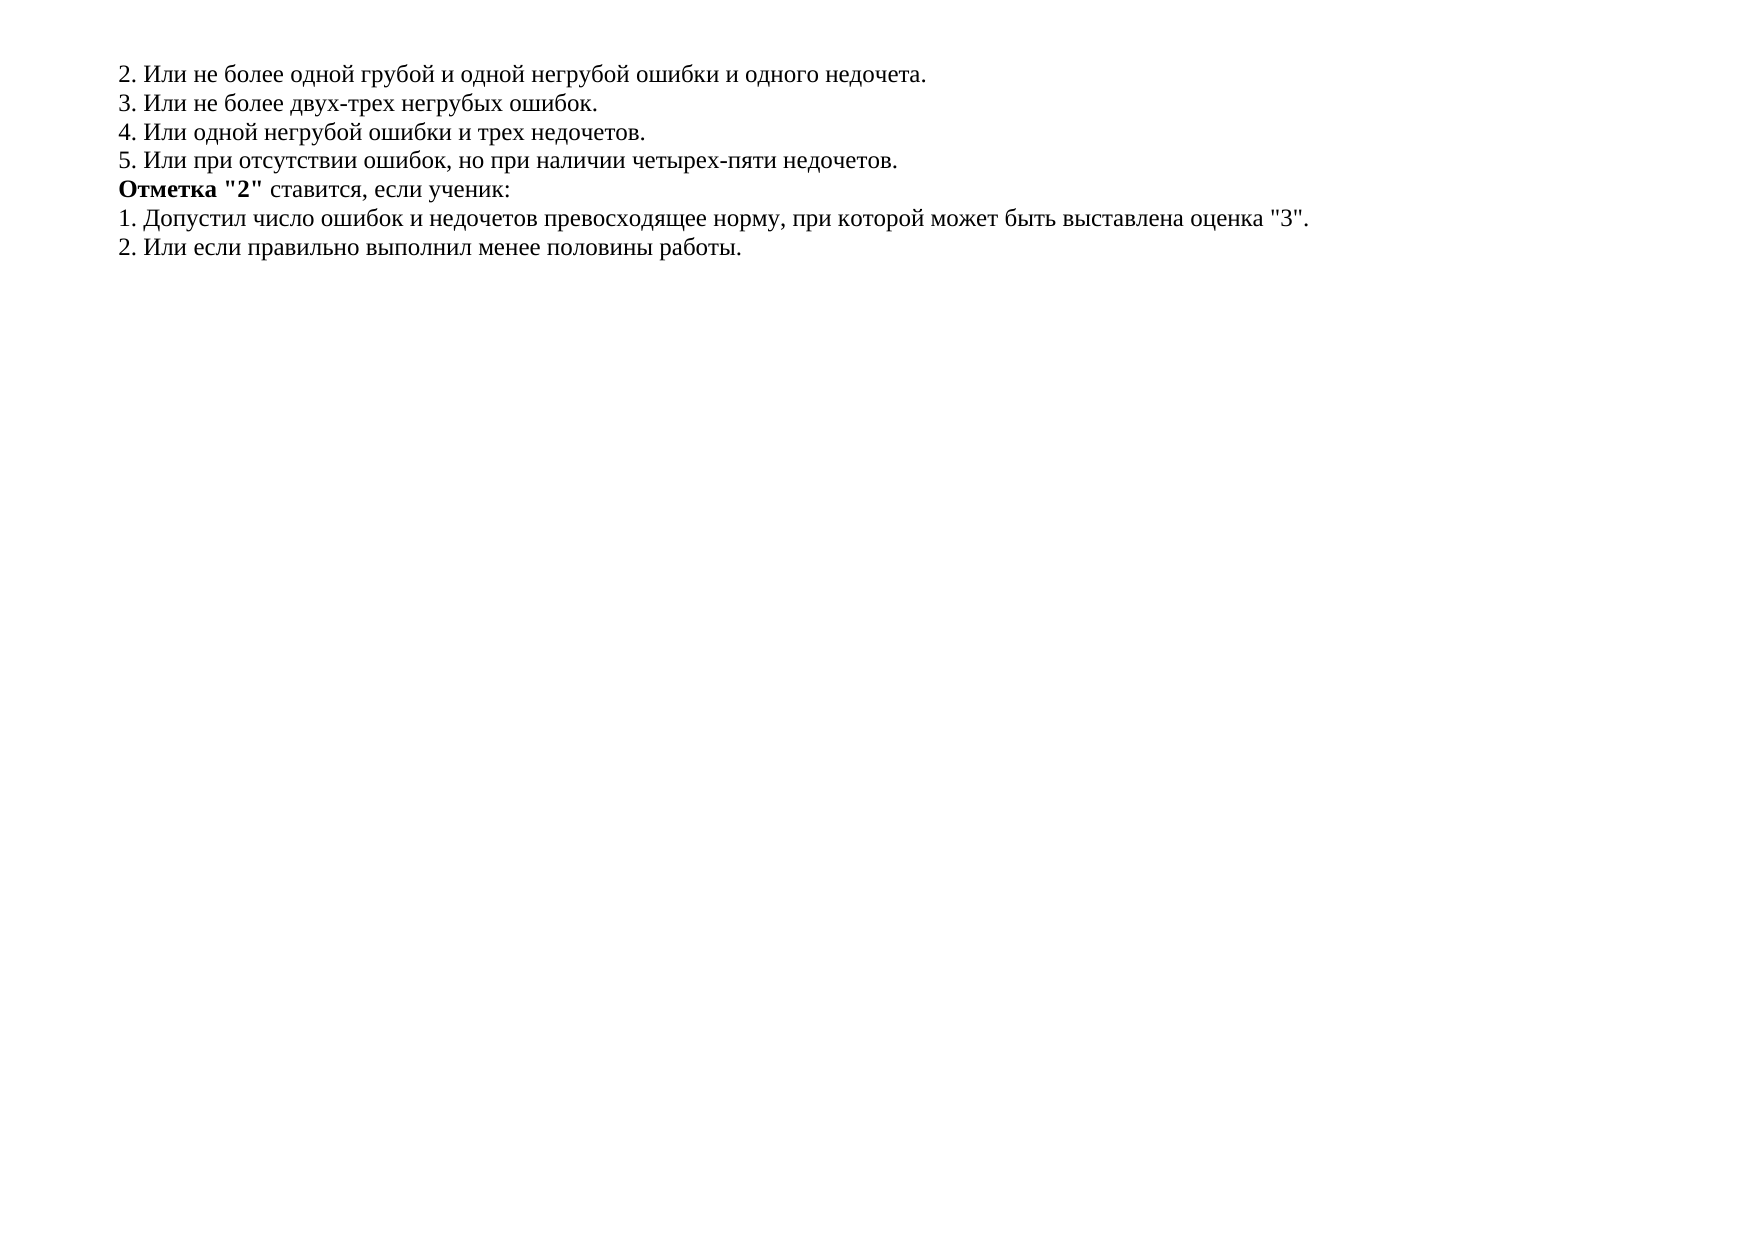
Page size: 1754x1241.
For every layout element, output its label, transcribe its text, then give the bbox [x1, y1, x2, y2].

text 1. Допустил число ошибок и недочетов превосходящее норму, при которой может быть выставлена оценка "3". [118, 203, 1636, 232]
text 3. Или не более двух-трех негрубых ошибок. [118, 88, 1636, 117]
text 2. Или не более одной грубой и одной негрубой ошибки и одного недочета. [118, 59, 1636, 88]
text Отметка "2" ставится, если ученик: [118, 174, 1636, 203]
text 2. Или если правильно выполнил менее половины работы. [118, 232, 1636, 260]
text 5. Или при отсутствии ошибок, но при наличии четырех-пяти недочетов. [118, 145, 1636, 174]
text 4. Или одной негрубой ошибки и трех недочетов. [118, 117, 1636, 145]
